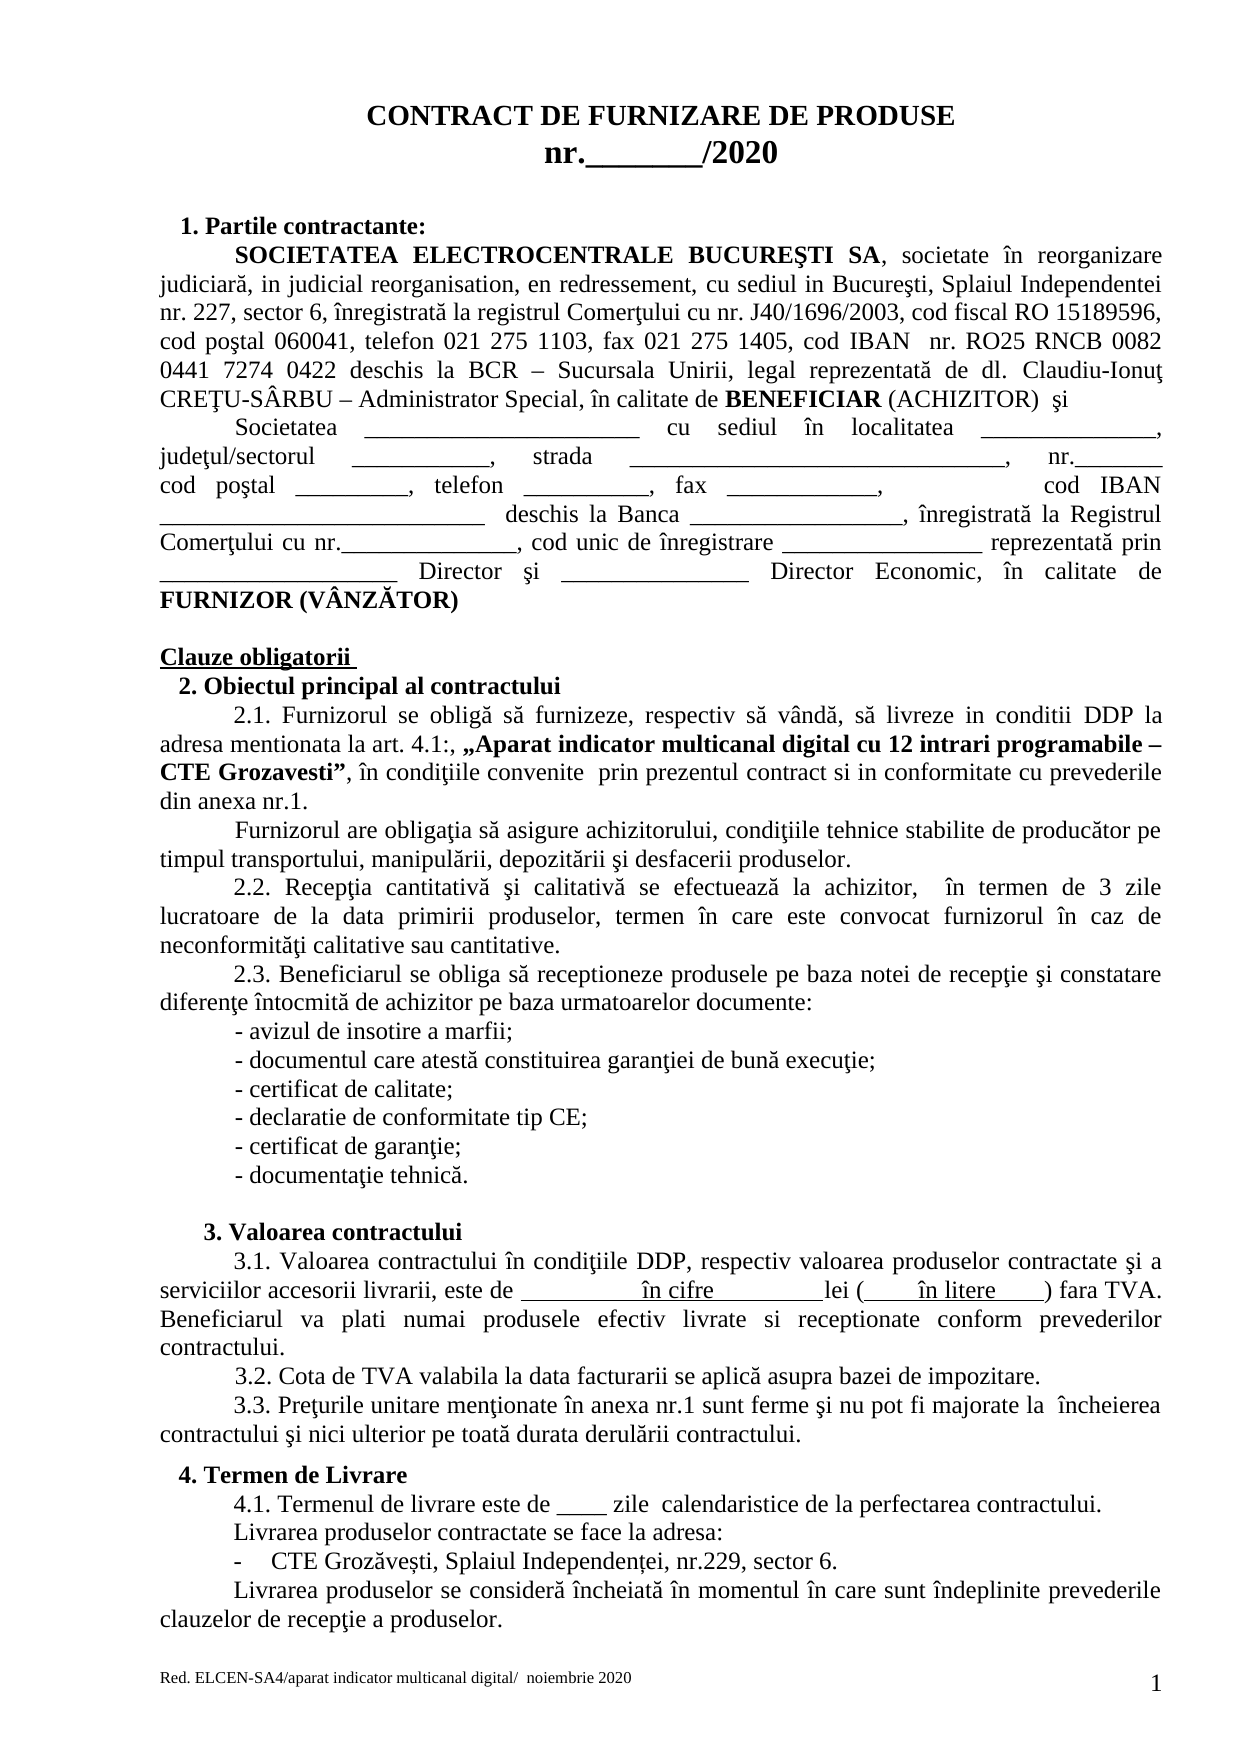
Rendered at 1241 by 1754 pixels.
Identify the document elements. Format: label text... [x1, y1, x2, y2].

text Furnizorul are obligaţia să asigure achizitorului, condiţiile tehnice stabilite de producător pe timpul transportului, manipulării, depozitării şi desfacerii produselor. [159, 815, 1162, 872]
text 2.3. Beneficiarul se obliga să receptioneze produsele pe baza notei de recepţie şi constatare diferenţe întocmită de achizitor pe baza urmatoarelor documente: [159, 959, 1162, 1016]
text Livrarea produselor se consideră încheiată în momentul în care sunt îndeplinite prevederile clauzelor de recepţie a produselor. [159, 1575, 1162, 1632]
text 2.1. Furnizorul se obligă să furnizeze, respectiv să vândă, să livreze in conditii DDP la adresa mentionata la art. 4.1:, „Aparat indicator multicanal digital cu 12 intrari programabile – CTE Grozavesti”, în condiţiile convenite prin prezentul contract si in conformitate cu prevederile din anexa nr.1. [159, 700, 1162, 815]
text 3. Valoarea contractului [159, 1217, 1162, 1246]
text Clauze obligatorii [159, 642, 1162, 671]
text 2.2. Recepţia cantitativă şi calitativă se efectuează la achizitor, în termen de 3 zile lucratoare de la data primirii produselor, termen în care este convocat furnizorul în caz de neconformităţi calitative sau cantitative. [159, 872, 1162, 959]
list CTE Grozăvești, Splaiul Independenței, nr.229, sector 6. [233, 1546, 1162, 1575]
text - documentaţie tehnică. [159, 1160, 1162, 1189]
text - documentul care atestă constituirea garanţiei de bună execuţie; [159, 1045, 1162, 1074]
text CONTRACT DE FURNIZARE DE PRODUSE nr._______/2020 [159, 98, 1162, 170]
text - certificat de garanţie; [159, 1131, 1162, 1160]
text 3.3. Preţurile unitare menţionate în anexa nr.1 sunt ferme şi nu pot fi majorate la încheierea contractului şi nici ulterior pe toată durata derulării contractului. [159, 1390, 1162, 1447]
text - declaratie de conformitate tip CE; [159, 1102, 1162, 1131]
text 3.2. Cota de TVA valabila la data facturarii se aplică asupra bazei de impozitare. [159, 1361, 1162, 1390]
text 1. Partile contractante: [159, 209, 1162, 240]
text - avizul de insotire a marfii; [159, 1016, 1162, 1045]
text 4. Termen de Livrare [159, 1460, 1162, 1489]
text 4.1. Termenul de livrare este de ____ zile calendaristice de la perfectarea contractului. [159, 1489, 1162, 1517]
text Societatea ______________________ cu sediul în localitatea ______________, judeţul/sectorul ___________, strada ______________________________, nr._______ cod poştal _________, telefon __________, fax ____________, cod IBAN __________________________ deschis la Banca _________________, înregistrată la Registrul Comerţului cu nr.______________, cod unic de înregistrare ________________ reprezentată prin ___________________ Director şi _______________ Director Economic, în calitate de FURNIZOR (VÂNZĂTOR) [159, 412, 1162, 614]
text - certificat de calitate; [159, 1074, 1162, 1102]
text SOCIETATEA ELECTROCENTRALE BUCUREŞTI SA, societate în reorganizare judiciară, in judicial reorganisation, en redressement, cu sediul in Bucureşti, Splaiul Independentei nr. 227, sector 6, înregistrată la registrul Comerţului cu nr. J40/1696/2003, cod fiscal RO 15189596, cod poştal 060041, telefon 021 275 1103, fax 021 275 1405, cod IBAN nr. RO25 RNCB 0082 0441 7274 0422 deschis la BCR – Sucursala Unirii, legal reprezentată de dl. Claudiu-Ionuţ CREŢU-SÂRBU – Administrator Special, în calitate de beneficiar (ACHIZITOR) şi [159, 240, 1162, 412]
text 3.1. Valoarea contractului în condiţiile DDP, respectiv valoarea produselor contractate şi a serviciilor accesorii livrarii, este de în cifre lei ( în litere ) fara TVA. Beneficiarul va plati numai produsele efectiv livrate si receptionate conform prevederilor contractului. [159, 1246, 1162, 1361]
text 2. Obiectul principal al contractului [159, 671, 1162, 700]
text Livrarea produselor contractate se face la adresa: [159, 1517, 1162, 1546]
